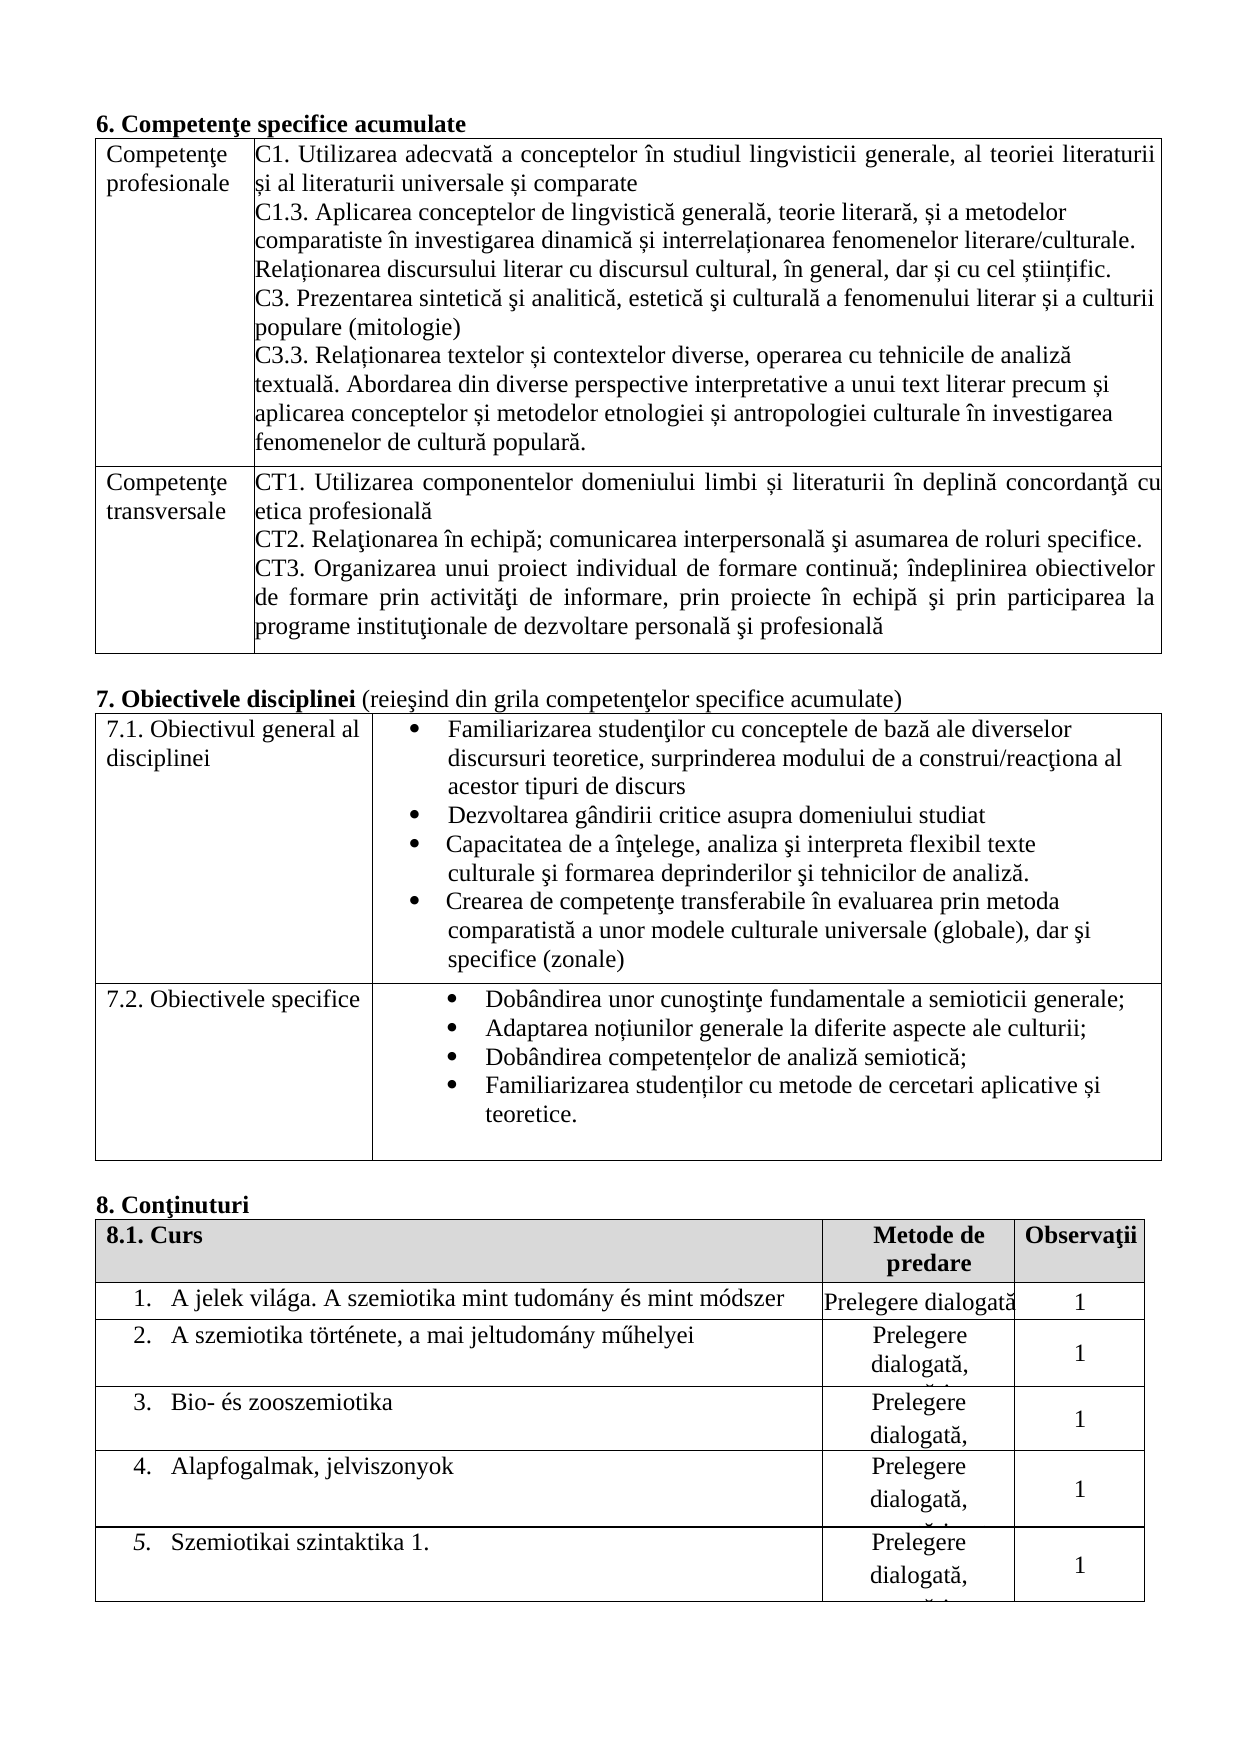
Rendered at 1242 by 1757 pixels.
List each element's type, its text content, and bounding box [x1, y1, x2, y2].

table_cell Prelegere dialogată, prezentări ppt [823, 1451, 1014, 1526]
table_header Familiarizarea studenţilor cu conceptele de bază ale diverselor discursuri teoretice, surprinderea modului de a construi/reacţiona al acestor tipuri de discurs Dezvoltarea gândirii critice asupra domeniului studiat Capacitatea de a înţelege, analiza şi interpreta flexibil texte culturale şi formarea deprinderilor şi tehnicilor de analiză. Crearea de competenţe transferabile în evaluarea prin metoda comparatistă a unor modele culturale universale (globale), dar şi specifice (zonale) [373, 714, 1161, 983]
table_cell Szemiotikai szintaktika 1. [96, 1528, 822, 1601]
table_header Metode de predare [823, 1220, 1014, 1282]
table_header 7.1. Obiectivul general al disciplinei [96, 714, 372, 983]
table_cell Bio- és zooszemiotika [96, 1387, 822, 1450]
text 6. Competenţe specifice acumulate [96, 108, 1173, 138]
table_header C1. Utilizarea adecvată a conceptelor în studiul lingvisticii generale, al teoriei literaturii și al literaturii universale și comparate C1.3. Aplicarea conceptelor de lingvistică generală, teorie literară, și a metodelor comparatiste în investigarea dinamică și interrelaționarea fenomenelor literare/culturale. Relaționarea discursului literar cu discursul cultural, în general, dar și cu cel științific. C3. Prezentarea sintetică şi analitică, estetică şi culturală a fenomenului literar și a culturii populare (mitologie) C3.3. Relaționarea textelor și contextelor diverse, operarea cu tehnicile de analiză textuală. Abordarea din diverse perspective interpretative a unui text literar precum și aplicarea conceptelor și metodelor etnologiei și antropologiei culturale în investigarea fenomenelor de cultură populară. [255, 139, 1161, 466]
table_cell 1 [1015, 1320, 1144, 1386]
table_cell Prelegere dialogată, prezentări ppt [823, 1387, 1014, 1450]
table_cell Competenţe transversale [96, 467, 254, 653]
table_cell A jelek világa. A szemiotika mint tudomány és mint módszer [96, 1283, 822, 1319]
table_header Observaţii [1015, 1220, 1144, 1282]
table_header 8.1. Curs [96, 1220, 822, 1282]
table_cell Prelegere dialogată [823, 1283, 1014, 1319]
text 7. Obiectivele disciplinei (reieşind din grila competenţelor specifice acumulate) [96, 683, 1173, 713]
table_cell 1 [1015, 1528, 1144, 1601]
table_cell Alapfogalmak, jelviszonyok [96, 1451, 822, 1526]
table_cell 1 [1015, 1283, 1144, 1319]
table_cell 7.2. Obiectivele specifice [96, 984, 372, 1160]
table_cell 1 [1015, 1387, 1144, 1450]
table_cell Prelegere dialogată, prezentări ppt [823, 1320, 1014, 1386]
table_cell CT1. Utilizarea componentelor domeniului limbi și literaturii în deplină concordanţă cu etica profesională CT2. Relaţionarea în echipă; comunicarea interpersonală şi asumarea de roluri specifice. CT3. Organizarea unui proiect individual de formare continuă; îndeplinirea obiectivelor de formare prin activităţi de informare, prin proiecte în echipă şi prin participarea la programe instituţionale de dezvoltare personală şi profesională [255, 467, 1161, 653]
table_cell Dobândirea unor cunoştinţe fundamentale a semioticii generale; Adaptarea noțiunilor generale la diferite aspecte ale culturii; Dobândirea competențelor de analiză semiotică; Familiarizarea studenților cu metode de cercetari aplicative și teoretice. [373, 984, 1161, 1160]
text 8. Conţinuturi [96, 1190, 1173, 1219]
table_header Competenţe profesionale [96, 139, 254, 466]
table_cell 1 [1015, 1451, 1144, 1526]
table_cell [823, 1528, 1014, 1601]
table_cell A szemiotika története, a mai jeltudomány műhelyei [96, 1320, 822, 1386]
